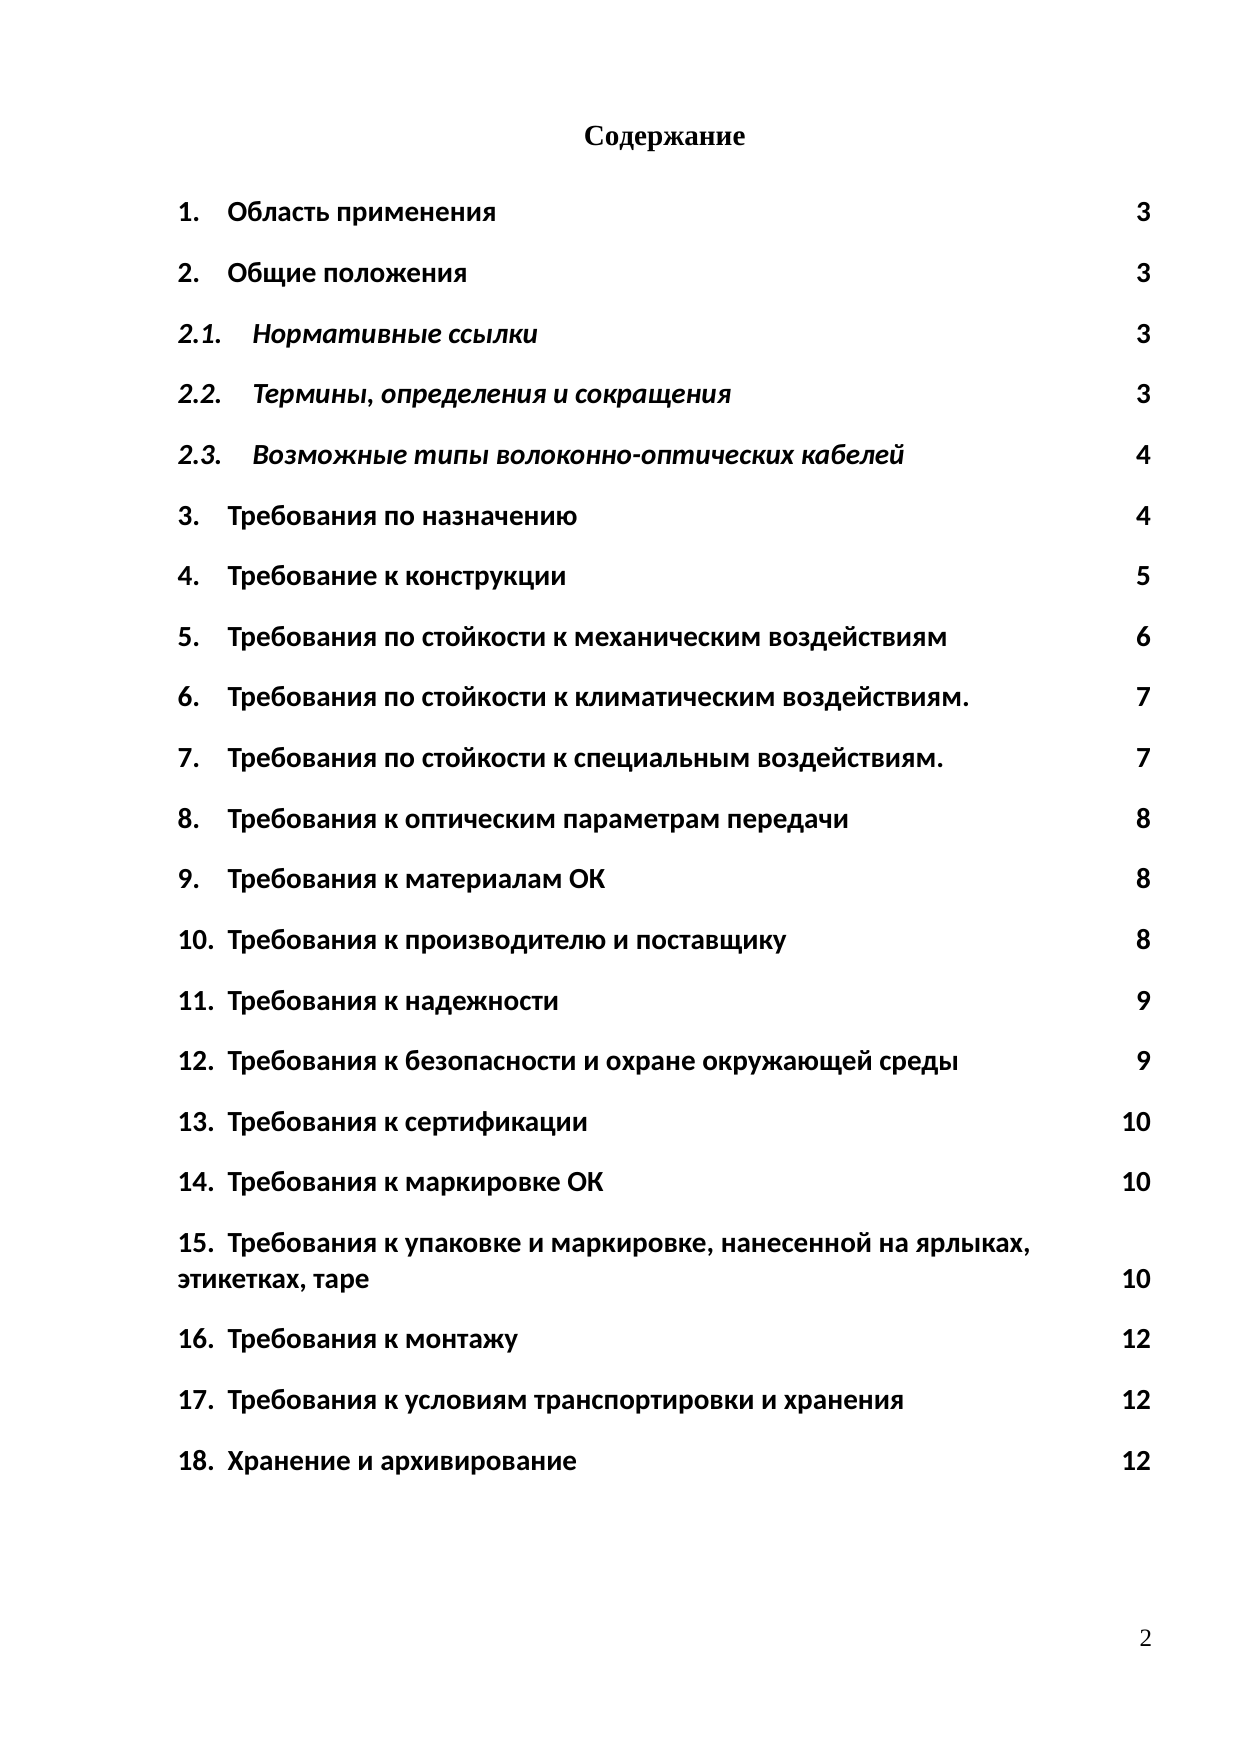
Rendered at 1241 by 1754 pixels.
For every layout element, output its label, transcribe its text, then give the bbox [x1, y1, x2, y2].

text 1. Область применения 3 [177, 193, 1152, 229]
text 2.1. Нормативные ссылки 3 [177, 315, 1152, 350]
text 3. Требования по назначению 4 [177, 497, 1152, 532]
text 13. Требования к сертификации 10 [177, 1103, 1152, 1138]
text 15. Требования к упаковке и маркировке, нанесенной на ярлыках, этикетках, таре 10 [177, 1224, 1152, 1295]
text 12. Требования к безопасности и охране окружающей среды 9 [177, 1042, 1152, 1078]
text 2.3. Возможные типы волоконно-оптических кабелей 4 [177, 436, 1152, 472]
text 17. Требования к условиям транспортировки и хранения 12 [177, 1381, 1152, 1417]
text 9. Требования к материалам ОК 8 [177, 860, 1152, 896]
text 14. Требования к маркировке ОК 10 [177, 1163, 1152, 1199]
text 6. Требования по стойкости к климатическим воздействиям. 7 [177, 678, 1152, 714]
text 2.2. Термины, определения и сокращения 3 [177, 375, 1152, 411]
text 11. Требования к надежности 9 [177, 982, 1152, 1017]
text 10. Требования к производителю и поставщику 8 [177, 921, 1152, 957]
text 16. Требования к монтажу 12 [177, 1320, 1152, 1356]
text 7. Требования по стойкости к специальным воздействиям. 7 [177, 739, 1152, 775]
text 5. Требования по стойкости к механическим воздействиям 6 [177, 618, 1152, 653]
text 4. Требование к конструкции 5 [177, 557, 1152, 593]
text 18. Хранение и архивирование 12 [177, 1442, 1152, 1477]
text 2. Общие положения 3 [177, 254, 1152, 290]
text Содержание [177, 118, 1152, 152]
text 8. Требования к оптическим параметрам передачи 8 [177, 800, 1152, 835]
